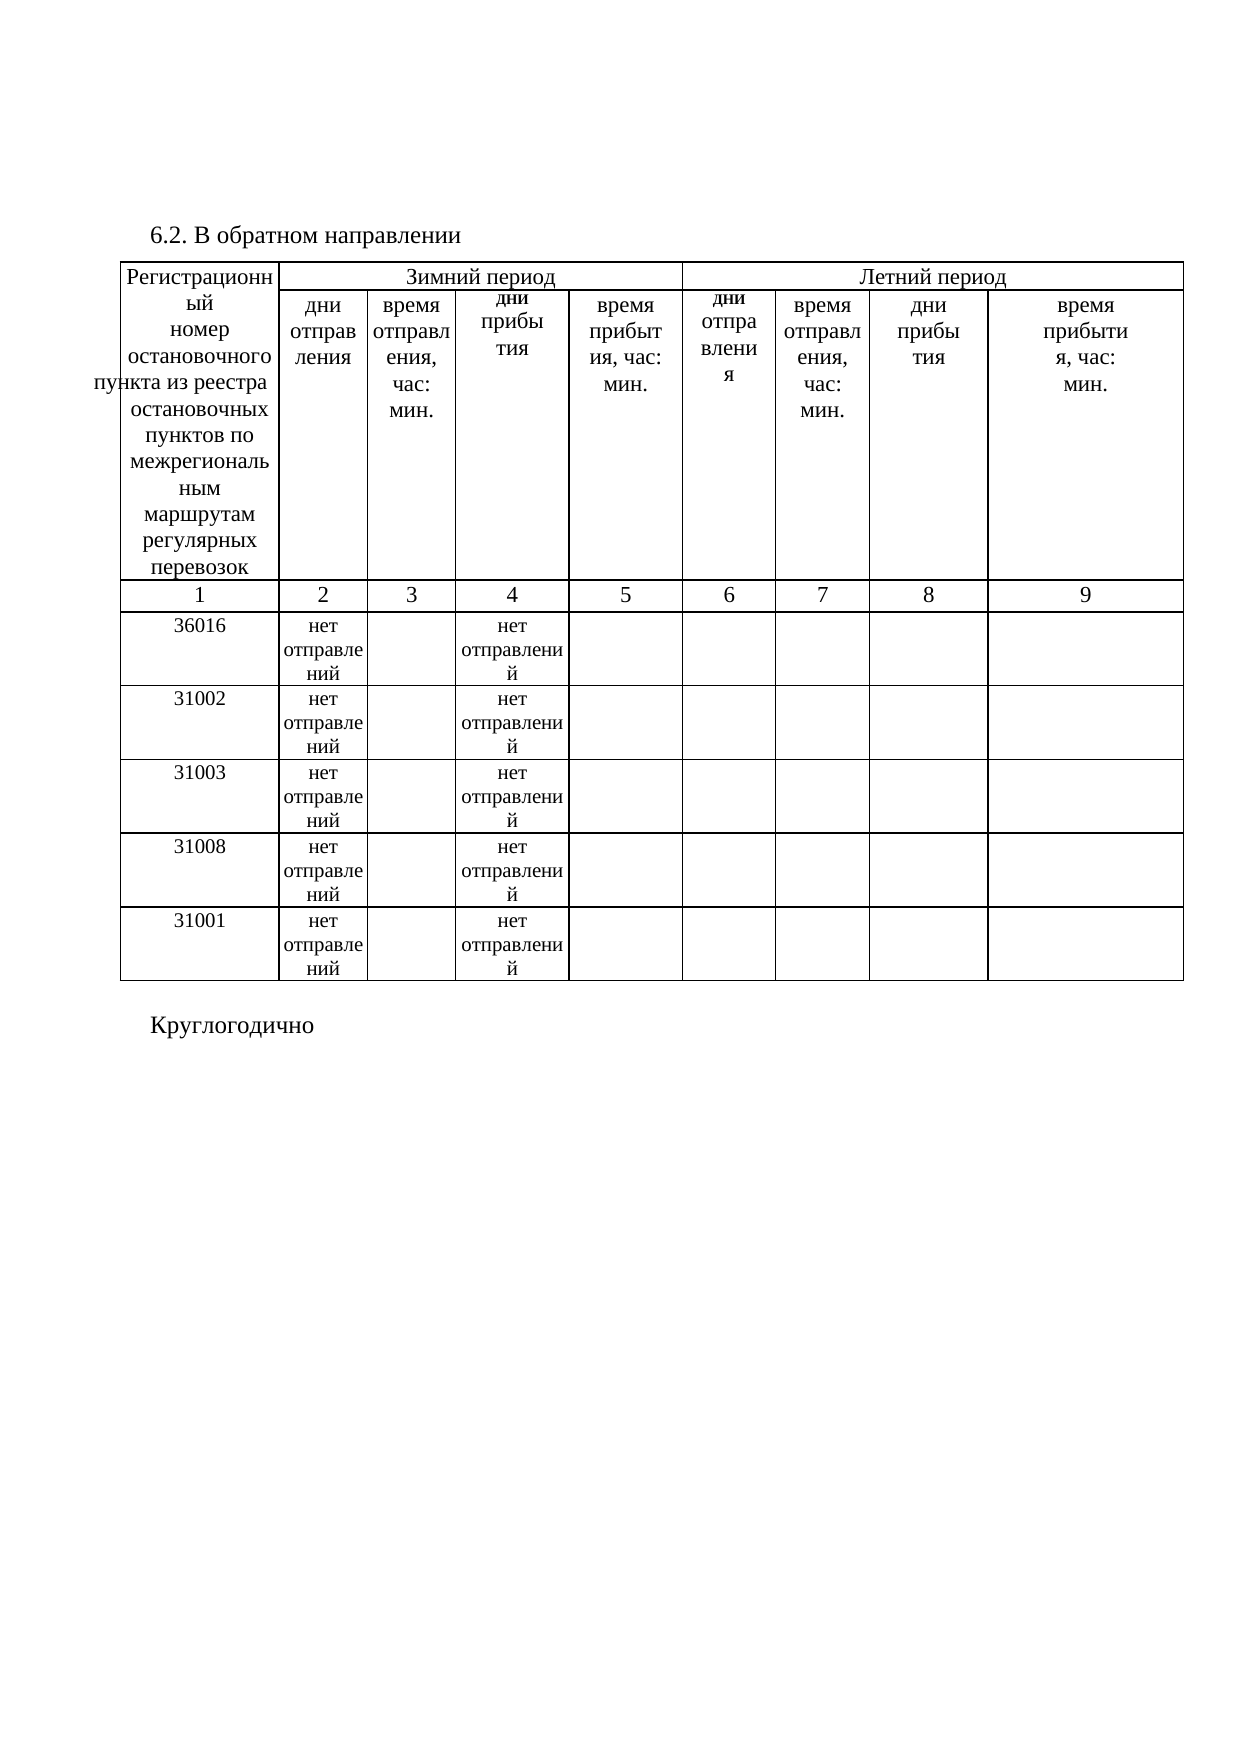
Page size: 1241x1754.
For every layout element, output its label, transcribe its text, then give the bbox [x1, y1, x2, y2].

table_cell нет отправлений [456, 613, 568, 685]
table_cell [683, 834, 775, 906]
table_cell [776, 834, 869, 906]
table_cell [776, 760, 869, 832]
table_cell нет отправлений [280, 686, 367, 758]
table_cell нет отправлений [280, 908, 367, 980]
table_cell [570, 834, 682, 906]
table_cell время отправл ения, час: мин. [368, 291, 455, 579]
table_cell время прибыти я, час: мин. [989, 291, 1183, 579]
table_cell нет отправлений [280, 760, 367, 832]
table_cell 36016 [121, 613, 278, 685]
table_cell 31003 [121, 760, 278, 832]
table_cell [368, 760, 455, 832]
table_cell 1 [121, 581, 278, 611]
text 6.2. В обратном направлении [150, 220, 1090, 249]
table_cell [368, 908, 455, 980]
table_cell 9 [989, 581, 1183, 611]
table_cell [570, 760, 682, 832]
text Круглогодично [150, 1010, 1090, 1039]
table_cell [570, 686, 682, 758]
table_cell 3 [368, 581, 455, 611]
table_cell [368, 613, 455, 685]
table_cell [683, 686, 775, 758]
table_cell ДНИ отпра влени я [683, 291, 775, 579]
table_cell нет отправлений [456, 686, 568, 758]
table_cell [989, 760, 1183, 832]
table_cell [683, 908, 775, 980]
table_cell ДНИ прибы тия [456, 291, 568, 579]
table_cell нет отправлений [280, 834, 367, 906]
table_cell 5 [570, 581, 682, 611]
table_cell 6 [683, 581, 775, 611]
table_cell нет отправлений [456, 908, 568, 980]
table_cell [989, 908, 1183, 980]
table_cell 7 [776, 581, 869, 611]
table_cell [989, 834, 1183, 906]
table_cell [870, 613, 987, 685]
table_cell 2 [280, 581, 367, 611]
table_header Летний период [683, 263, 1183, 289]
table_cell 31002 [121, 686, 278, 758]
table_cell 8 [870, 581, 987, 611]
table_cell [368, 686, 455, 758]
table_cell 31008 [121, 834, 278, 906]
table_header Регистрационный номер остановочного пункта из реестра остановочных пунктов по межрегиональным маршрутам регулярных перевозок [121, 263, 278, 579]
table_cell [570, 613, 682, 685]
table_cell дни прибы тия [870, 291, 987, 579]
table_cell [683, 613, 775, 685]
table_cell дни отправ ления [280, 291, 367, 579]
table_cell нет отправлений [456, 760, 568, 832]
table_cell [368, 834, 455, 906]
table_cell 31001 [121, 908, 278, 980]
table_cell [570, 908, 682, 980]
table_cell [776, 613, 869, 685]
table_cell 4 [456, 581, 568, 611]
table_cell время прибыт ия, час: мин. [570, 291, 682, 579]
table_cell [870, 686, 987, 758]
table_cell [683, 760, 775, 832]
table_cell нет отправлений [456, 834, 568, 906]
table_cell [776, 686, 869, 758]
table_cell [989, 613, 1183, 685]
table_cell нет отправлений [280, 613, 367, 685]
table_cell [870, 760, 987, 832]
table_header Зимний период [280, 263, 682, 289]
table_cell [870, 908, 987, 980]
table_cell время отправл ения, час: мин. [776, 291, 869, 579]
table_cell [989, 686, 1183, 758]
table_cell [776, 908, 869, 980]
table_cell [870, 834, 987, 906]
